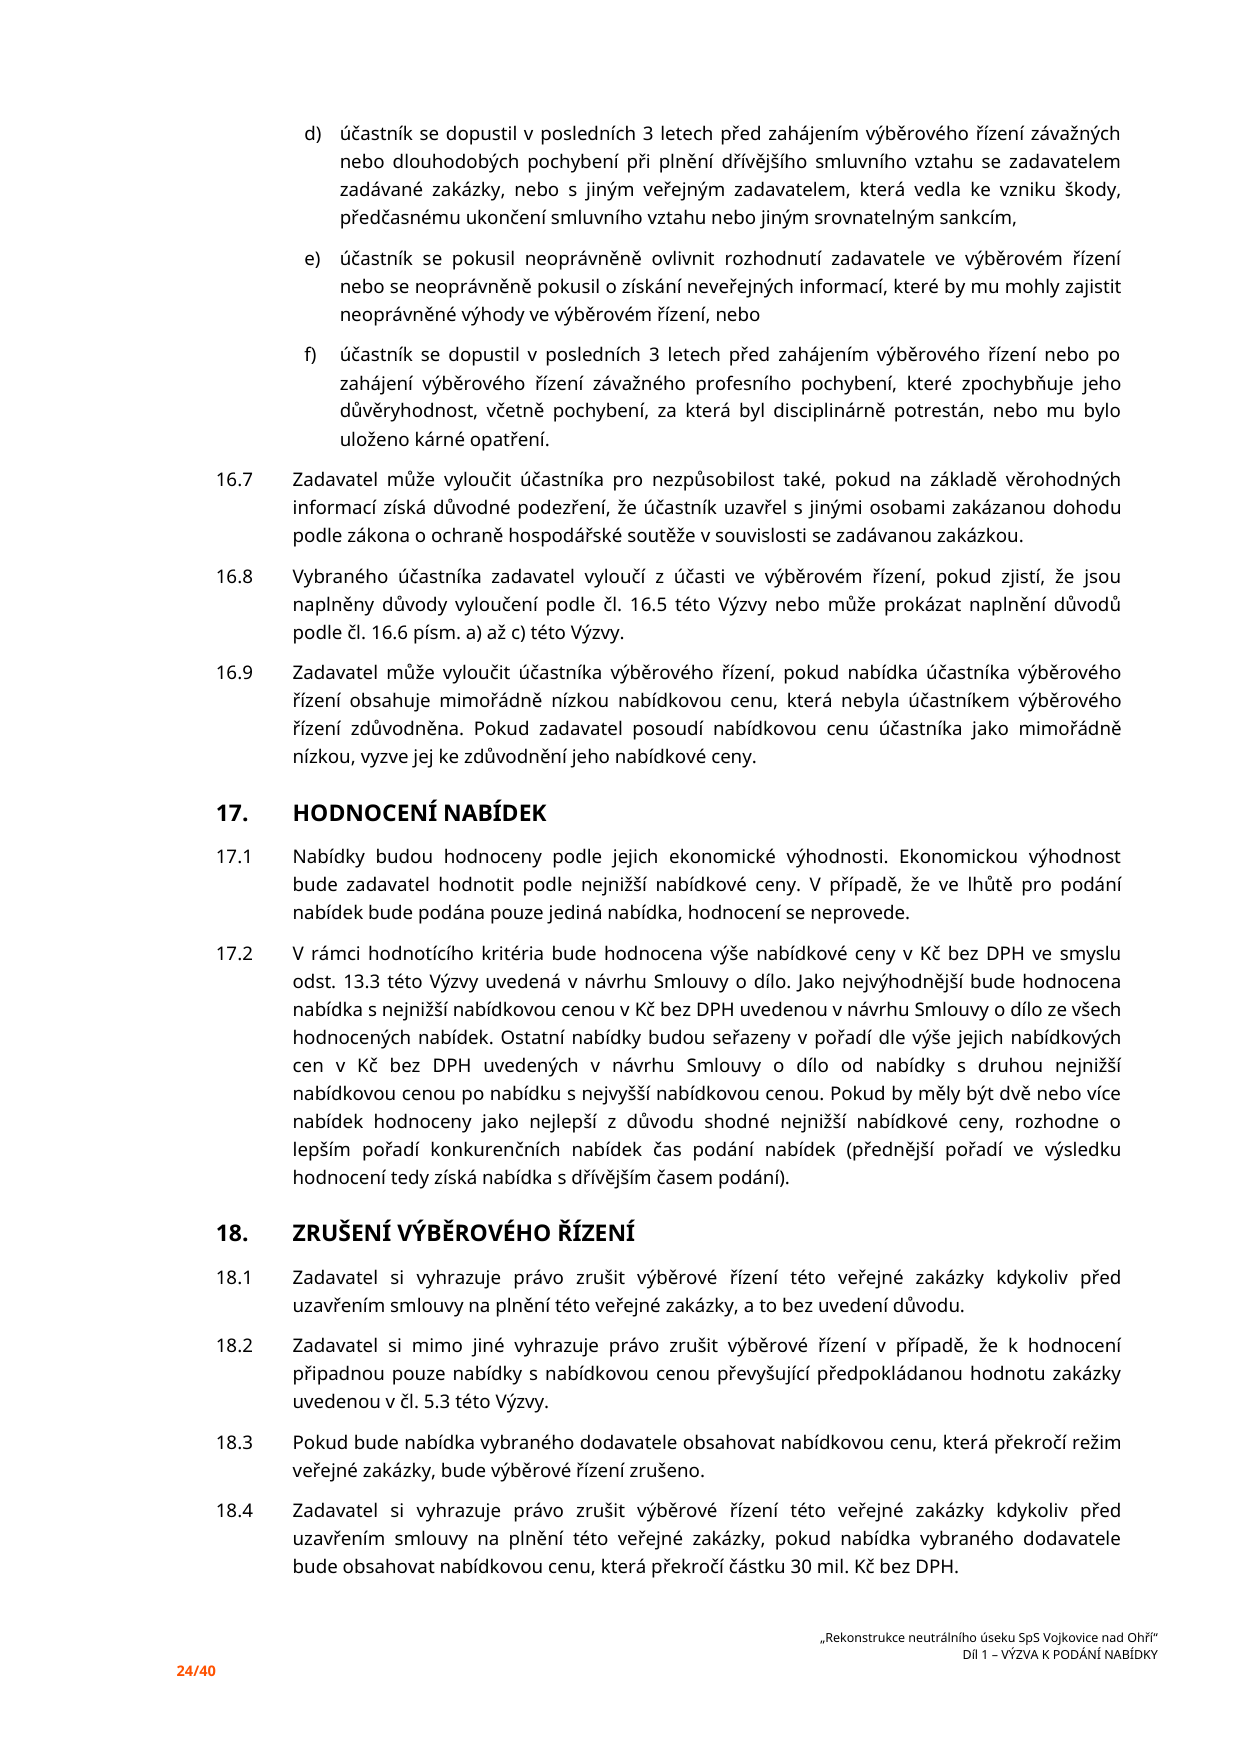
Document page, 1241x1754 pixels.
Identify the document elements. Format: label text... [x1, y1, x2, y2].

text Nabídky budou hodnoceny podle jejich ekonomické výhodnosti. Ekonomickou výhodnost bude zadavatel hodnotit podle nejnižší nabídkové ceny. V případě, že ve lhůtě pro podání nabídek bude podána pouze jediná nabídka, hodnocení se neprovede. [216, 843, 1122, 925]
text HODNOCENÍ NABÍDEK [216, 797, 1122, 828]
text V rámci hodnotícího kritéria bude hodnocena výše nabídkové ceny v Kč bez DPH ve smyslu odst. 13.3 této Výzvy uvedená v návrhu Smlouvy o dílo. Jako nejvýhodnější bude hodnocena nabídka s nejnižší nabídkovou cenou v Kč bez DPH uvedenou v návrhu Smlouvy o dílo ze všech hodnocených nabídek. Ostatní nabídky budou seřazeny v pořadí dle výše jejich nabídkových cen v Kč bez DPH uvedených v návrhu Smlouvy o dílo od nabídky s druhou nejnižší nabídkovou cenou po nabídku s nejvyšší nabídkovou cenou. Pokud by měly být dvě nebo více nabídek hodnoceny jako nejlepší z důvodu shodné nejnižší nabídkové ceny, rozhodne o lepším pořadí konkurenčních nabídek čas podání nabídek (přednější pořadí ve výsledku hodnocení tedy získá nabídka s dřívějším časem podání). [216, 940, 1122, 1190]
text Zadavatel si vyhrazuje právo zrušit výběrové řízení této veřejné zakázky kdykoliv před uzavřením smlouvy na plnění této veřejné zakázky, pokud nabídka vybraného dodavatele bude obsahovat nabídkovou cenu, která překročí částku 30 mil. Kč bez DPH. [216, 1498, 1122, 1579]
list účastník se dopustil v posledních 3 letech před zahájením výběrového řízení nebo po zahájení výběrového řízení závažného profesního pochybení, které zpochybňuje jeho důvěryhodnost, včetně pochybení, za která byl disciplinárně potrestán, nebo mu bylo uloženo kárné opatření. [304, 342, 1122, 451]
list účastník se pokusil neoprávněně ovlivnit rozhodnutí zadavatele ve výběrovém řízení nebo se neoprávněně pokusil o získání neveřejných informací, které by mu mohly zajistit neoprávněné výhody ve výběrovém řízení, nebo [304, 245, 1122, 327]
text Vybraného účastníka zadavatel vyloučí z účasti ve výběrovém řízení, pokud zjistí, že jsou naplněny důvody vyloučení podle čl. 16.5 této Výzvy nebo může prokázat naplnění důvodů podle čl. 16.6 písm. a) až c) této Výzvy. [216, 563, 1122, 644]
text ZRUŠENÍ VÝBĚROVÉHO ŘÍZENÍ [216, 1217, 1122, 1248]
text Zadavatel si vyhrazuje právo zrušit výběrové řízení této veřejné zakázky kdykoliv před uzavřením smlouvy na plnění této veřejné zakázky, a to bez uvedení důvodu. [216, 1264, 1122, 1318]
text Zadavatel může vyloučit účastníka výběrového řízení, pokud nabídka účastníka výběrového řízení obsahuje mimořádně nízkou nabídkovou cenu, která nebyla účastníkem výběrového řízení zdůvodněna. Pokud zadavatel posoudí nabídkovou cenu účastníka jako mimořádně nízkou, vyzve jej ke zdůvodnění jeho nabídkové ceny. [216, 659, 1122, 769]
list účastník se dopustil v posledních 3 letech před zahájením výběrového řízení závažných nebo dlouhodobých pochybení při plnění dřívějšího smluvního vztahu se zadavatelem zadávané zakázky, nebo s jiným veřejným zadavatelem, která vedla ke vzniku škody, předčasnému ukončení smluvního vztahu nebo jiným srovnatelným sankcím, [304, 121, 1122, 230]
text Pokud bude nabídka vybraného dodavatele obsahovat nabídkovou cenu, která překročí režim veřejné zakázky, bude výběrové řízení zrušeno. [216, 1429, 1122, 1483]
text Zadavatel si mimo jiné vyhrazuje právo zrušit výběrové řízení v případě, že k hodnocení připadnou pouze nabídky s nabídkovou cenou převyšující předpokládanou hodnotu zakázky uvedenou v čl. 5.3 této Výzvy. [216, 1333, 1122, 1414]
text Zadavatel může vyloučit účastníka pro nezpůsobilost také, pokud na základě věrohodných informací získá důvodné podezření, že účastník uzavřel s jinými osobami zakázanou dohodu podle zákona o ochraně hospodářské soutěže v souvislosti se zadávanou zakázkou. [216, 466, 1122, 548]
